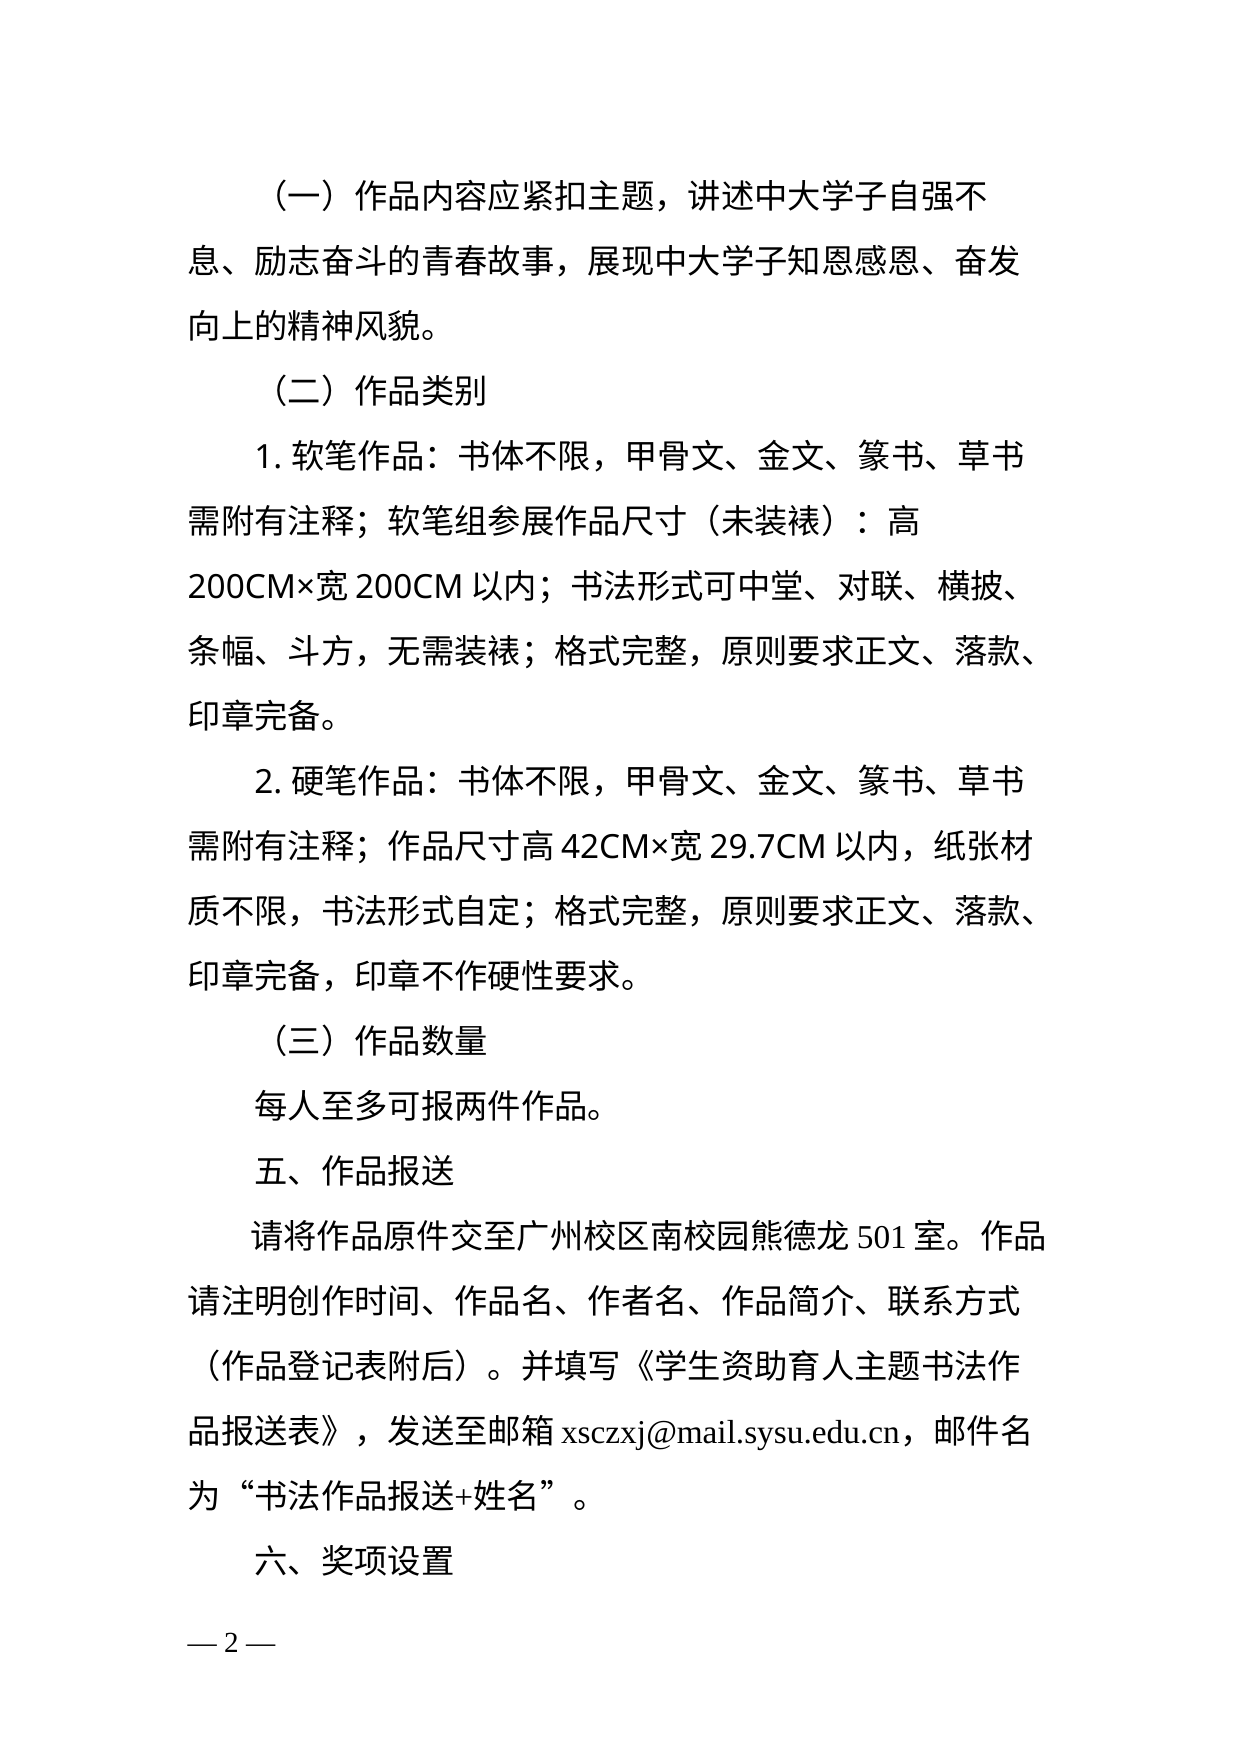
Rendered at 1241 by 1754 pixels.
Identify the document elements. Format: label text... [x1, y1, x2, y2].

text （一）作品内容应紧扣主题，讲述中大学子自强不息、励志奋斗的青春故事，展现中大学子知恩感恩、奋发向上的精神风貌。 [187, 162, 1053, 357]
list 五、作品报送 [187, 1137, 1053, 1202]
list 2. 硬笔作品：书体不限，甲骨文、金文、篆书、草书需附有注释；作品尺寸高42CM×宽29.7CM以内，纸张材质不限，书法形式自定；格式完整，原则要求正文、落款、印章完备，印章不作硬性要求。 [187, 747, 1053, 1007]
text 请将作品原件交至广州校区南校园熊德龙501室。作品请注明创作时间、作品名、作者名、作品简介、联系方式（作品登记表附后）。并填写《学生资助育人主题书法作品报送表》，发送至邮箱xsczxj@mail.sysu.edu.cn，邮件名为“书法作品报送+姓名”。 [187, 1202, 1053, 1527]
text （二）作品类别 [187, 357, 1053, 422]
list 作品数量 [187, 1007, 1053, 1072]
list 六、奖项设置 [187, 1527, 1053, 1592]
list 1. 软笔作品：书体不限，甲骨文、金文、篆书、草书需附有注释；软笔组参展作品尺寸（未装裱）：高200CM×宽200CM以内；书法形式可中堂、对联、横披、条幅、斗方，无需装裱；格式完整，原则要求正文、落款、印章完备。 [187, 422, 1053, 747]
list 每人至多可报两件作品。 [187, 1072, 1053, 1137]
